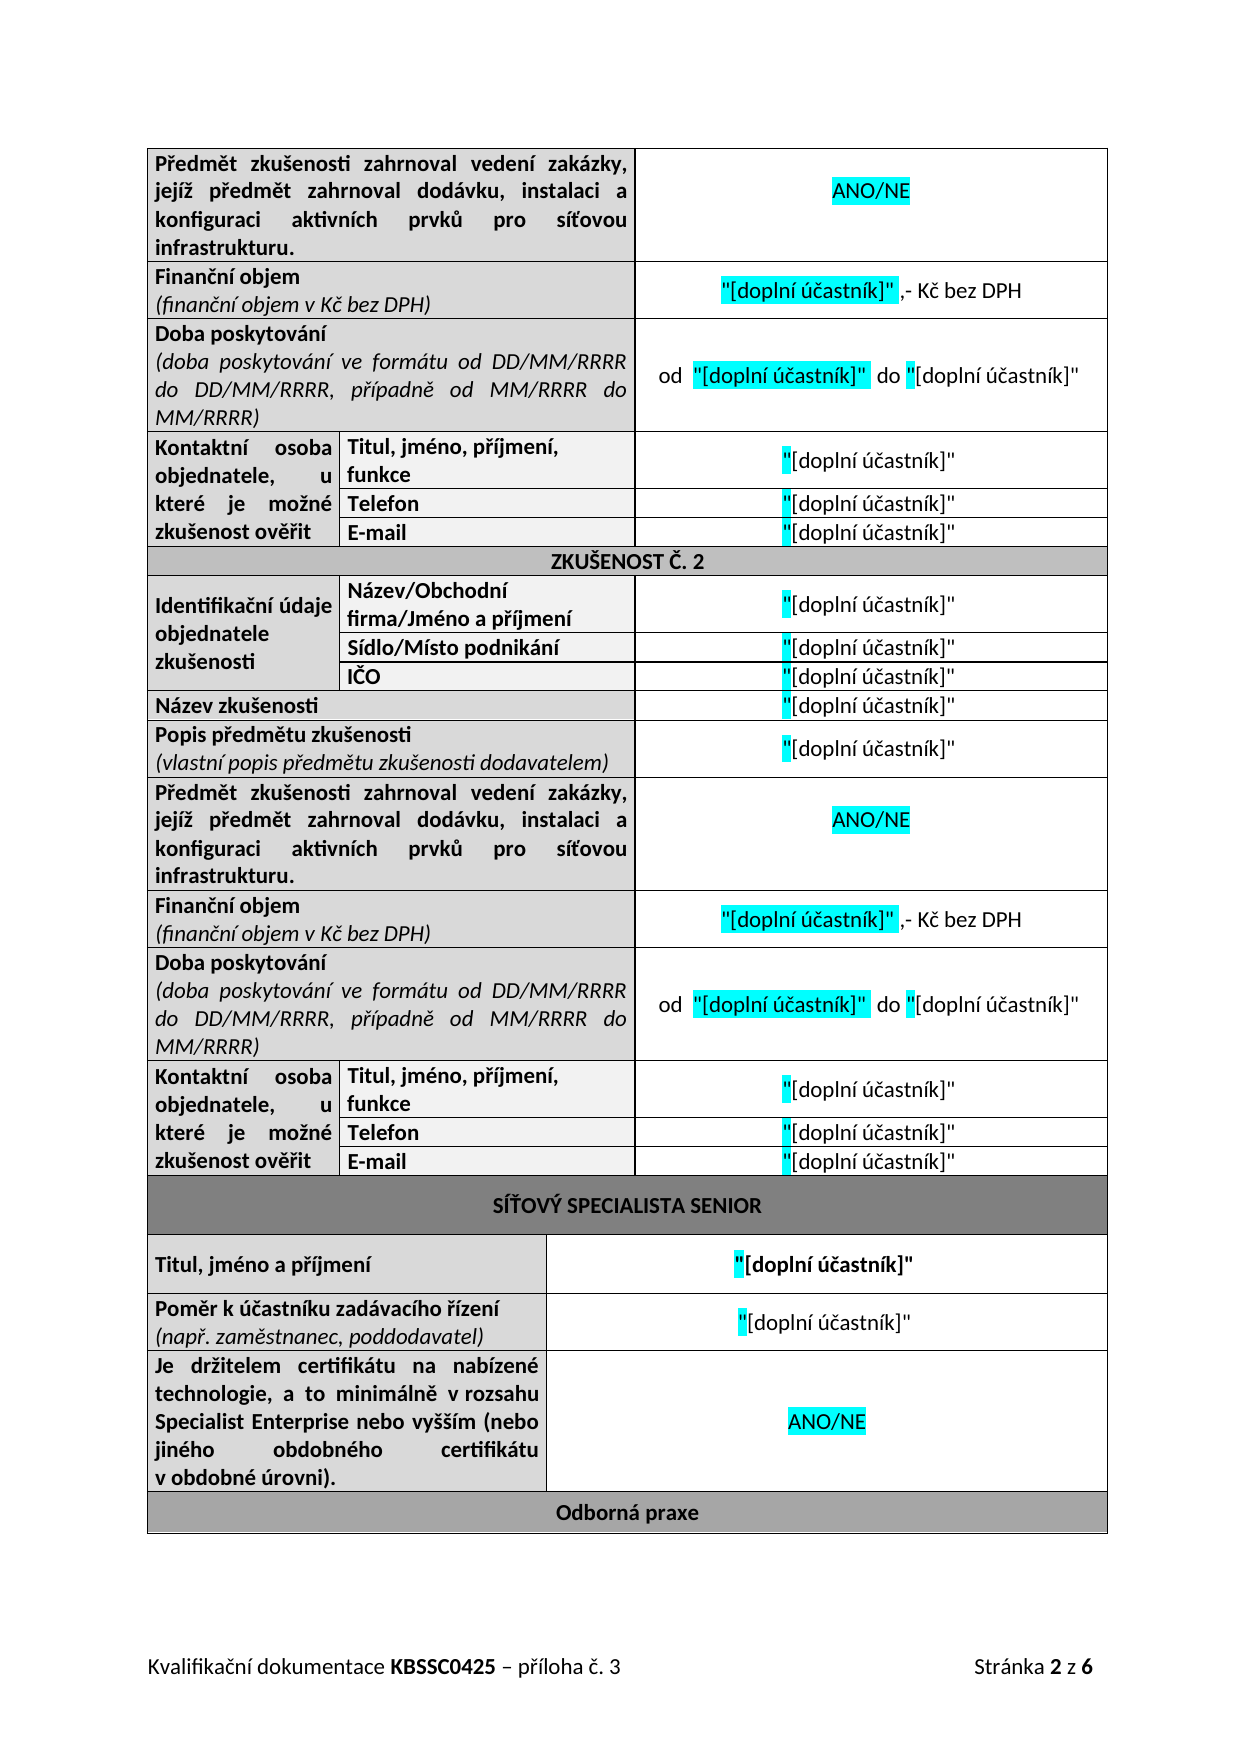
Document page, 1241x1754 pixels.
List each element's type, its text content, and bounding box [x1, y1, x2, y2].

table_cell [636, 691, 782, 719]
table_cell [791, 691, 1107, 719]
table_cell [636, 663, 782, 690]
table_cell E-mail [340, 518, 634, 546]
table_cell ZKUŠENOST č. 2 [148, 547, 1107, 575]
table_cell [636, 721, 1107, 777]
table_cell [791, 633, 1107, 661]
table_cell Finanční objem (finanční objem v Kč bez DPH) [148, 891, 634, 947]
table_cell Předmět zkušenosti zahrnoval vedení zakázky, jejíž předmět zahrnoval dodávku, instalaci a konfiguraci aktivních prvků pro síťovou infrastrukturu. [148, 778, 634, 890]
table_cell Sídlo/Místo podnikání [340, 633, 634, 661]
table_cell [636, 432, 1107, 488]
table_cell Je držitelem certifikátu na nabízené technologie, a to minimálně v rozsahu Specialist Enterprise nebo vyšším (nebo jiného obdobného certifikátu v obdobné úrovni). [148, 1351, 546, 1491]
table_cell [636, 633, 782, 661]
table_cell Název/Obchodní firma/Jméno a příjmení [340, 576, 634, 632]
table_cell Název zkušenosti [148, 691, 634, 719]
table_cell [547, 1235, 1107, 1293]
table_cell [636, 518, 782, 546]
table_cell od do [636, 948, 1107, 1060]
table_cell Poměr k účastníku zadávacího řízení (např. zaměstnanec, poddodavatel) [148, 1294, 546, 1350]
table_cell Odborná praxe [148, 1492, 1107, 1532]
table_cell [791, 663, 1107, 690]
table_cell Finanční objem (finanční objem v Kč bez DPH) [148, 262, 634, 318]
table_cell Identifikační údaje objednatele zkušenosti [148, 576, 339, 690]
table_cell ,- Kč bez DPH [636, 262, 1107, 318]
table_cell ANO/NE [636, 149, 1107, 261]
table_cell Telefon [340, 1118, 634, 1146]
table_cell [547, 1294, 1107, 1350]
table_cell ,- Kč bez DPH [636, 891, 1107, 947]
table_cell Titul, jméno, příjmení, funkce [340, 432, 634, 488]
table_cell [791, 1118, 1107, 1146]
table_cell Doba poskytování (doba poskytování ve formátu od DD/MM/RRRR do DD/MM/RRRR, případně od MM/RRRR do MM/RRRR) [148, 319, 634, 431]
table_cell Předmět zkušenosti zahrnoval vedení zakázky, jejíž předmět zahrnoval dodávku, instalaci a konfiguraci aktivních prvků pro síťovou infrastrukturu. [148, 149, 634, 261]
table_cell [636, 489, 782, 517]
table_cell [791, 1147, 1107, 1175]
table_cell ANO/NE [547, 1351, 1107, 1491]
table_cell [636, 1118, 782, 1146]
table_cell Titul, jméno, příjmení, funkce [340, 1061, 634, 1117]
table_cell [791, 489, 1107, 517]
table_cell [791, 518, 1107, 546]
table_cell ANO/NE [636, 778, 1107, 890]
table_cell E-mail [340, 1147, 634, 1175]
table_cell Kontaktní osoba objednatele, u které je možné zkušenost ověřit [148, 432, 339, 546]
table_cell [636, 1147, 782, 1175]
table_cell Popis předmětu zkušenosti (vlastní popis předmětu zkušenosti dodavatelem) [148, 721, 634, 777]
table_cell IČO [340, 663, 634, 690]
table_cell Telefon [340, 489, 634, 517]
table_cell [636, 1061, 1107, 1117]
table_cell Titul, jméno a příjmení [148, 1235, 546, 1293]
table_cell síťový specialista senior [148, 1176, 1107, 1234]
table_cell Doba poskytování (doba poskytování ve formátu od DD/MM/RRRR do DD/MM/RRRR, případně od MM/RRRR do MM/RRRR) [148, 948, 634, 1060]
table_cell [636, 576, 1107, 632]
table_cell Kontaktní osoba objednatele, u které je možné zkušenost ověřit [148, 1061, 339, 1175]
table_cell od do [636, 319, 1107, 431]
